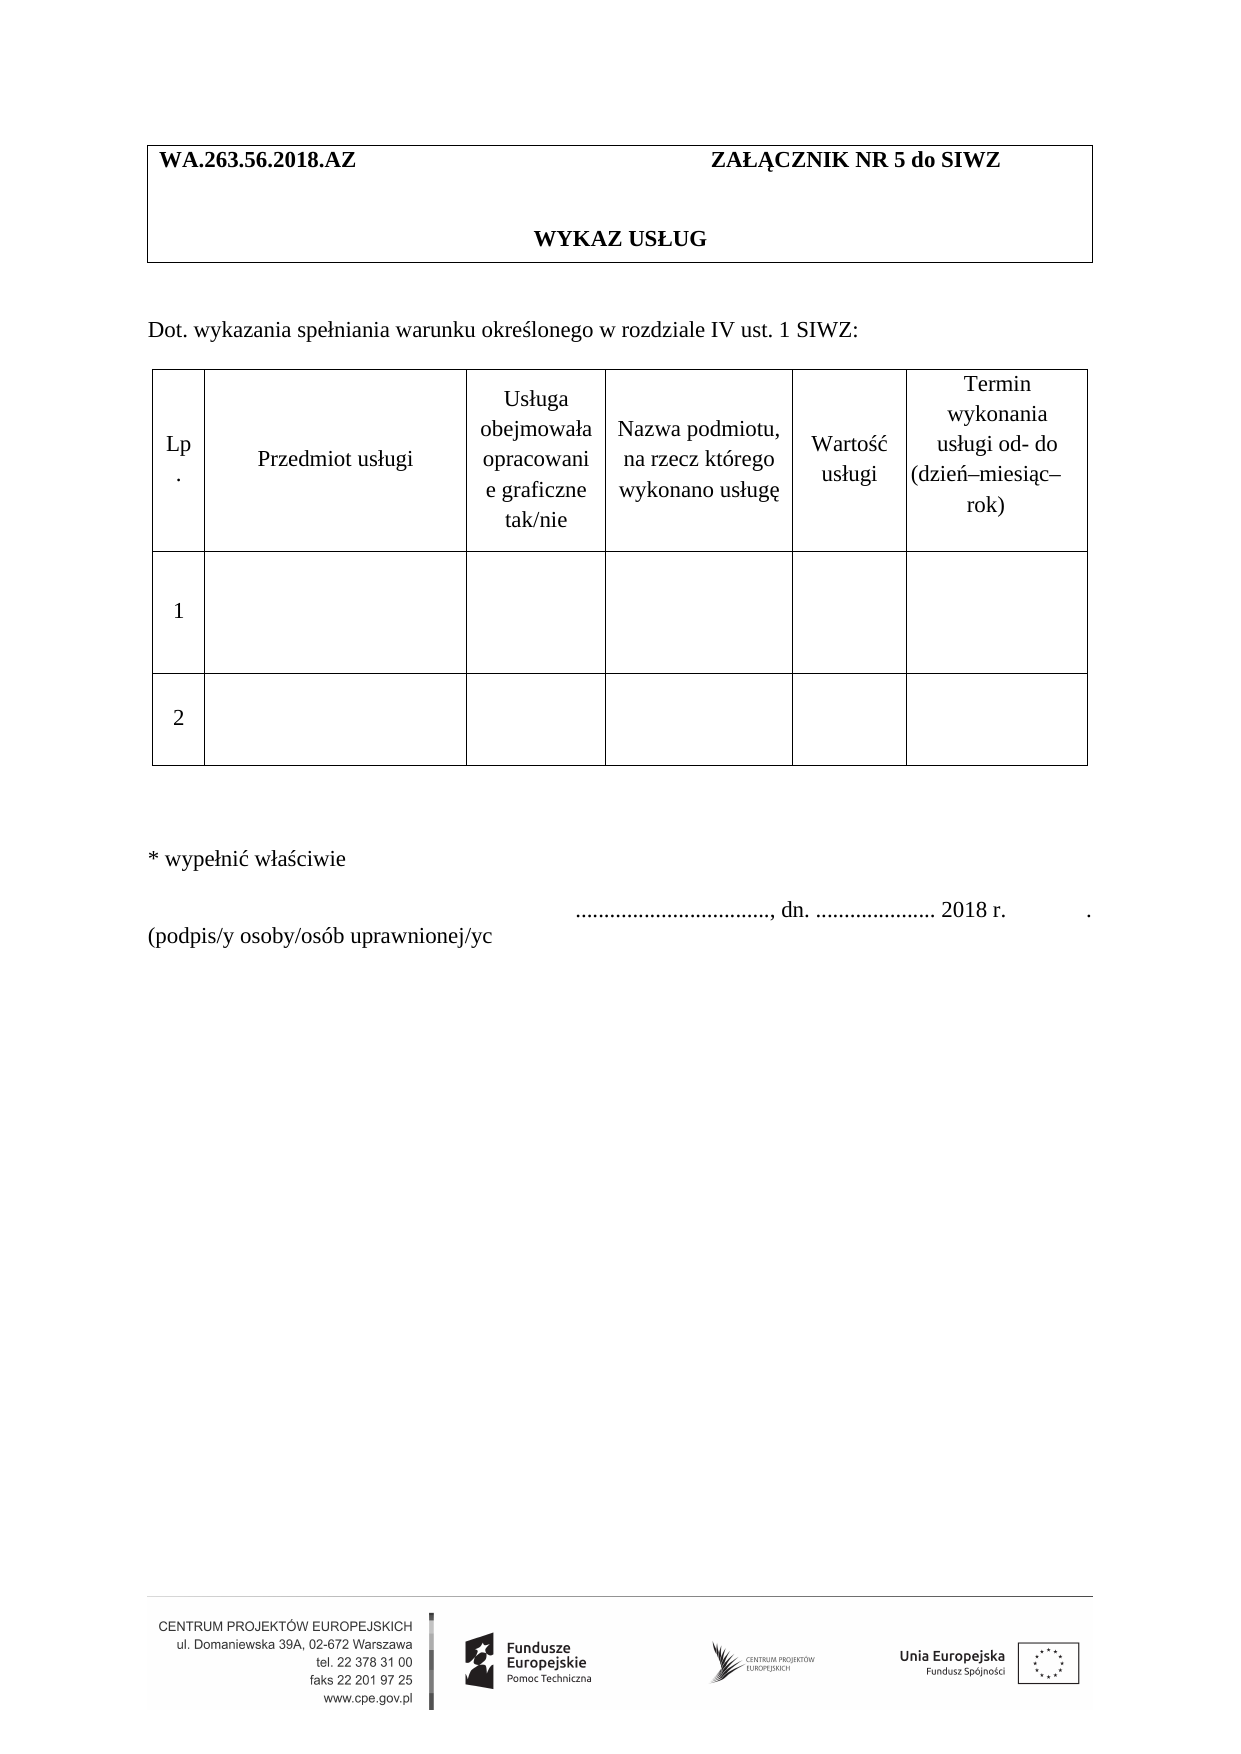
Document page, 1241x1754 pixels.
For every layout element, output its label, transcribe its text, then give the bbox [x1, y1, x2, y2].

table_cell 2 [153, 674, 204, 764]
table_cell [205, 552, 466, 673]
table_cell [467, 552, 605, 673]
table_header WA.263.56.2018.AZ ZAŁĄCZNIK NR 5 do SIWZ [148, 146, 1092, 225]
table_cell 1 [153, 552, 204, 673]
text .................................., dn. ..................... 2018 r. . [148, 897, 1093, 922]
table_header Usługa obejmowała opracowanie graficzne tak/nie [467, 370, 605, 551]
table_header Nazwa podmiotu, na rzecz którego wykonano usługę [606, 370, 792, 551]
table_cell Wykaz USŁUG [148, 225, 1092, 262]
table_cell [907, 552, 1087, 673]
table_header Przedmiot usługi [205, 370, 466, 551]
text Dot. wykazania spełniania warunku określonego w rozdziale IV ust. 1 SIWZ: [148, 316, 1093, 342]
text * wypełnić właściwie [148, 845, 1093, 871]
table_header Lp. [153, 370, 204, 551]
table_cell [467, 674, 605, 764]
picture [147, 1596, 1093, 1710]
table_cell [606, 552, 792, 673]
table_cell [907, 674, 1087, 764]
table_cell [793, 674, 906, 764]
table_cell [606, 674, 792, 764]
table_header Wartość usługi [793, 370, 906, 551]
table_header Termin wykonania usługi od- do (dzień–miesiąc–rok) [907, 370, 1087, 551]
table_cell [205, 674, 466, 764]
table_cell [793, 552, 906, 673]
text (podpis/y osoby/osób uprawnionej/yc [148, 922, 1093, 949]
